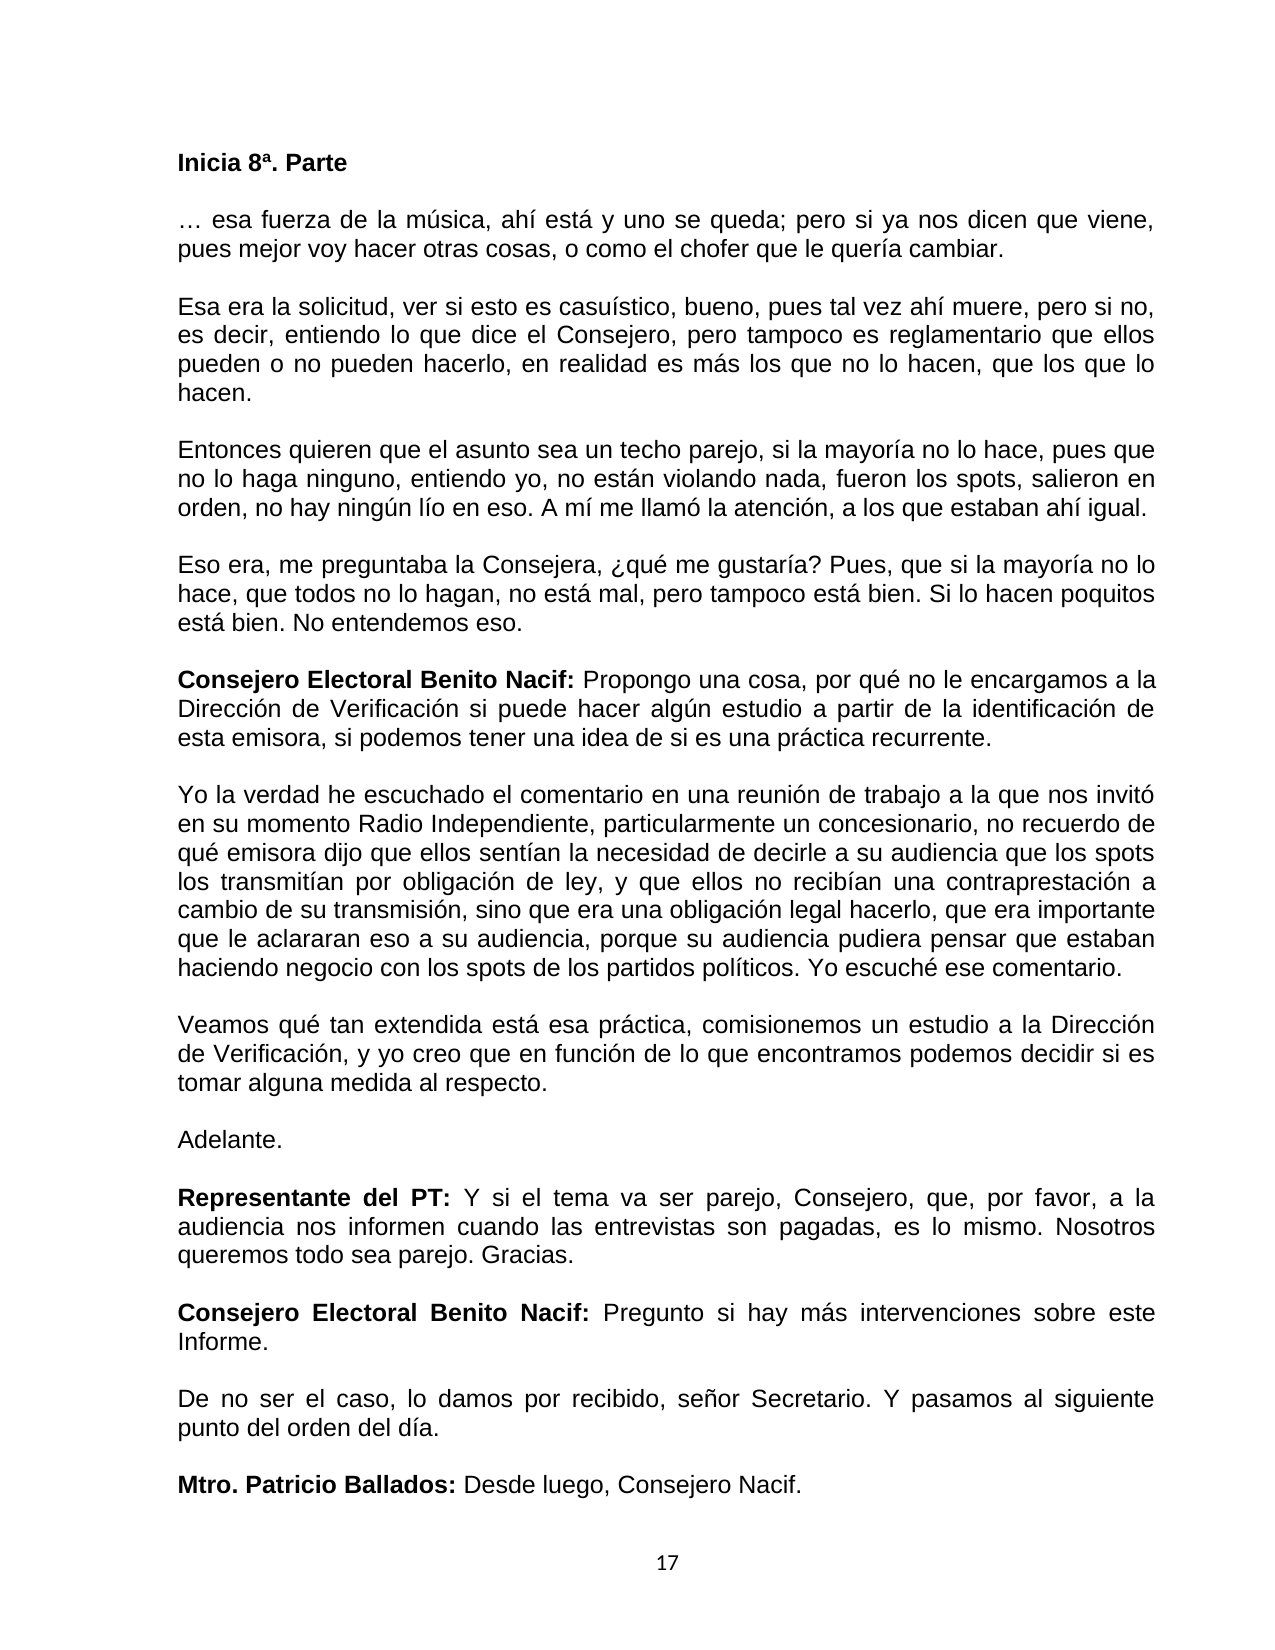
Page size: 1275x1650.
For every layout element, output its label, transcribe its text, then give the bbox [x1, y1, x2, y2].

text Adelante. [177, 1125, 1157, 1154]
text Veamos qué tan extendida está esa práctica, comisionemos un estudio a la Dirección de Verificación, y yo creo que en función de lo que encontramos podemos decidir si es tomar alguna medida al respecto. [177, 1010, 1157, 1096]
text … esa fuerza de la música, ahí está y uno se queda; pero si ya nos dicen que viene, pues mejor voy hacer otras cosas, o como el chofer que le quería cambiar. [177, 205, 1157, 263]
text Inicia 8ª. Parte [177, 148, 1157, 176]
text Esa era la solicitud, ver si esto es casuístico, bueno, pues tal vez ahí muere, pero si no, es decir, entiendo lo que dice el Consejero, pero tampoco es reglamentario que ellos pueden o no pueden hacerlo, en realidad es más los que no lo hacen, que los que lo hacen. [177, 291, 1157, 406]
text Consejero Electoral Benito Nacif: Pregunto si hay más intervenciones sobre este Informe. [177, 1298, 1157, 1355]
text Yo la verdad he escuchado el comentario en una reunión de trabajo a la que nos invitó en su momento Radio Independiente, particularmente un concesionario, no recuerdo de qué emisora dijo que ellos sentían la necesidad de decirle a su audiencia que los spots los transmitían por obligación de ley, y que ellos no recibían una contraprestación a cambio de su transmisión, sino que era una obligación legal hacerlo, que era importante que le aclararan eso a su audiencia, porque su audiencia pudiera pensar que estaban haciendo negocio con los spots de los partidos políticos. Yo escuché ese comentario. [177, 780, 1157, 981]
text Entonces quieren que el asunto sea un techo parejo, si la mayoría no lo hace, pues que no lo haga ninguno, entiendo yo, no están violando nada, fueron los spots, salieron en orden, no hay ningún lío en eso. A mí me llamó la atención, a los que estaban ahí igual. [177, 435, 1157, 521]
text Mtro. Patricio Ballados: Desde luego, Consejero Nacif. [177, 1470, 1157, 1499]
text Representante del PT: Y si el tema va ser parejo, Consejero, que, por favor, a la audiencia nos informen cuando las entrevistas son pagadas, es lo mismo. Nosotros queremos todo sea parejo. Gracias. [177, 1183, 1157, 1269]
text Eso era, me preguntaba la Consejera, ¿qué me gustaría? Pues, que si la mayoría no lo hace, que todos no lo hagan, no está mal, pero tampoco está bien. Si lo hacen poquitos está bien. No entendemos eso. [177, 550, 1157, 636]
text Consejero Electoral Benito Nacif: Propongo una cosa, por qué no le encargamos a la Dirección de Verificación si puede hacer algún estudio a partir de la identificación de esta emisora, si podemos tener una idea de si es una práctica recurrente. [177, 665, 1157, 751]
text De no ser el caso, lo damos por recibido, señor Secretario. Y pasamos al siguiente punto del orden del día. [177, 1384, 1157, 1441]
